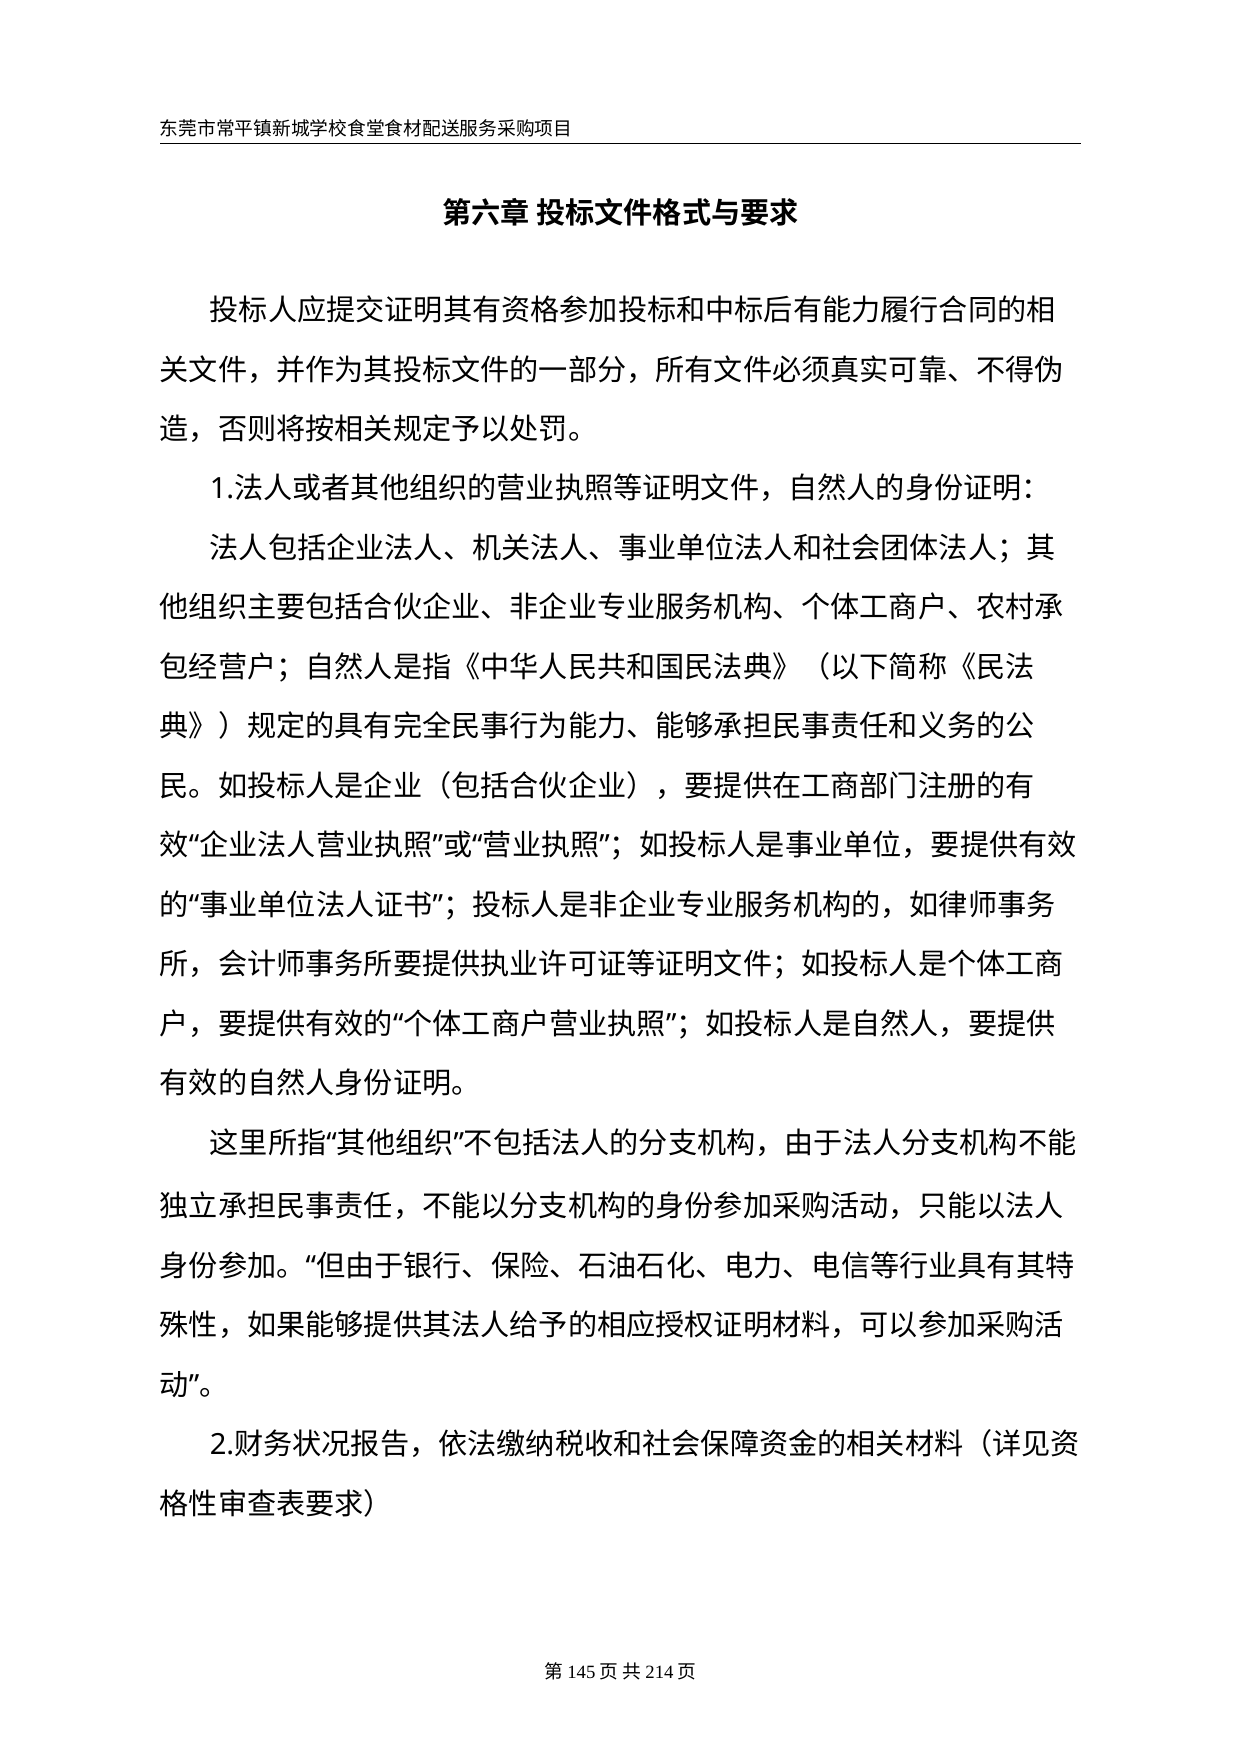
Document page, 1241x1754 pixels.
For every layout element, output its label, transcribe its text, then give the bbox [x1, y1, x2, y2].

subtitle 第六章 投标文件格式与要求 [159, 189, 1081, 232]
text 投标人应提交证明其有资格参加投标和中标后有能力履行合同的相关文件，并作为其投标文件的一部分，所有文件必须真实可靠、不得伪造，否则将按相关规定予以处罚。 [159, 289, 1081, 448]
text 这里所指“其他组织”不包括法人的分支机构，由于法人分支机构不能独立承担民事责任，不能以分支机构的身份参加采购活动，只能以法人身份参加。“但由于银行、保险、石油石化、电力、电信等行业具有其特殊性，如果能够提供其法人给予的相应授权证明材料，可以参加采购活动”。 [159, 1122, 1081, 1404]
text 2.财务状况报告，依法缴纳税收和社会保障资金的相关材料（详见资格性审查表要求） [159, 1423, 1081, 1523]
text 1.法人或者其他组织的营业执照等证明文件，自然人的身份证明： [159, 468, 1081, 507]
text 法人包括企业法人、机关法人、事业单位法人和社会团体法人；其他组织主要包括合伙企业、非企业专业服务机构、个体工商户、农村承包经营户；自然人是指《中华人民共和国民法典》（以下简称《民法典》）规定的具有完全民事行为能力、能够承担民事责任和义务的公民。如投标人是企业（包括合伙企业），要提供在工商部门注册的有效“企业法人营业执照”或“营业执照”；如投标人是事业单位，要提供有效的“事业单位法人证书”；投标人是非企业专业服务机构的，如律师事务所，会计师事务所要提供执业许可证等证明文件；如投标人是个体工商户，要提供有效的“个体工商户营业执照”；如投标人是自然人，要提供有效的自然人身份证明。 [159, 527, 1081, 1102]
